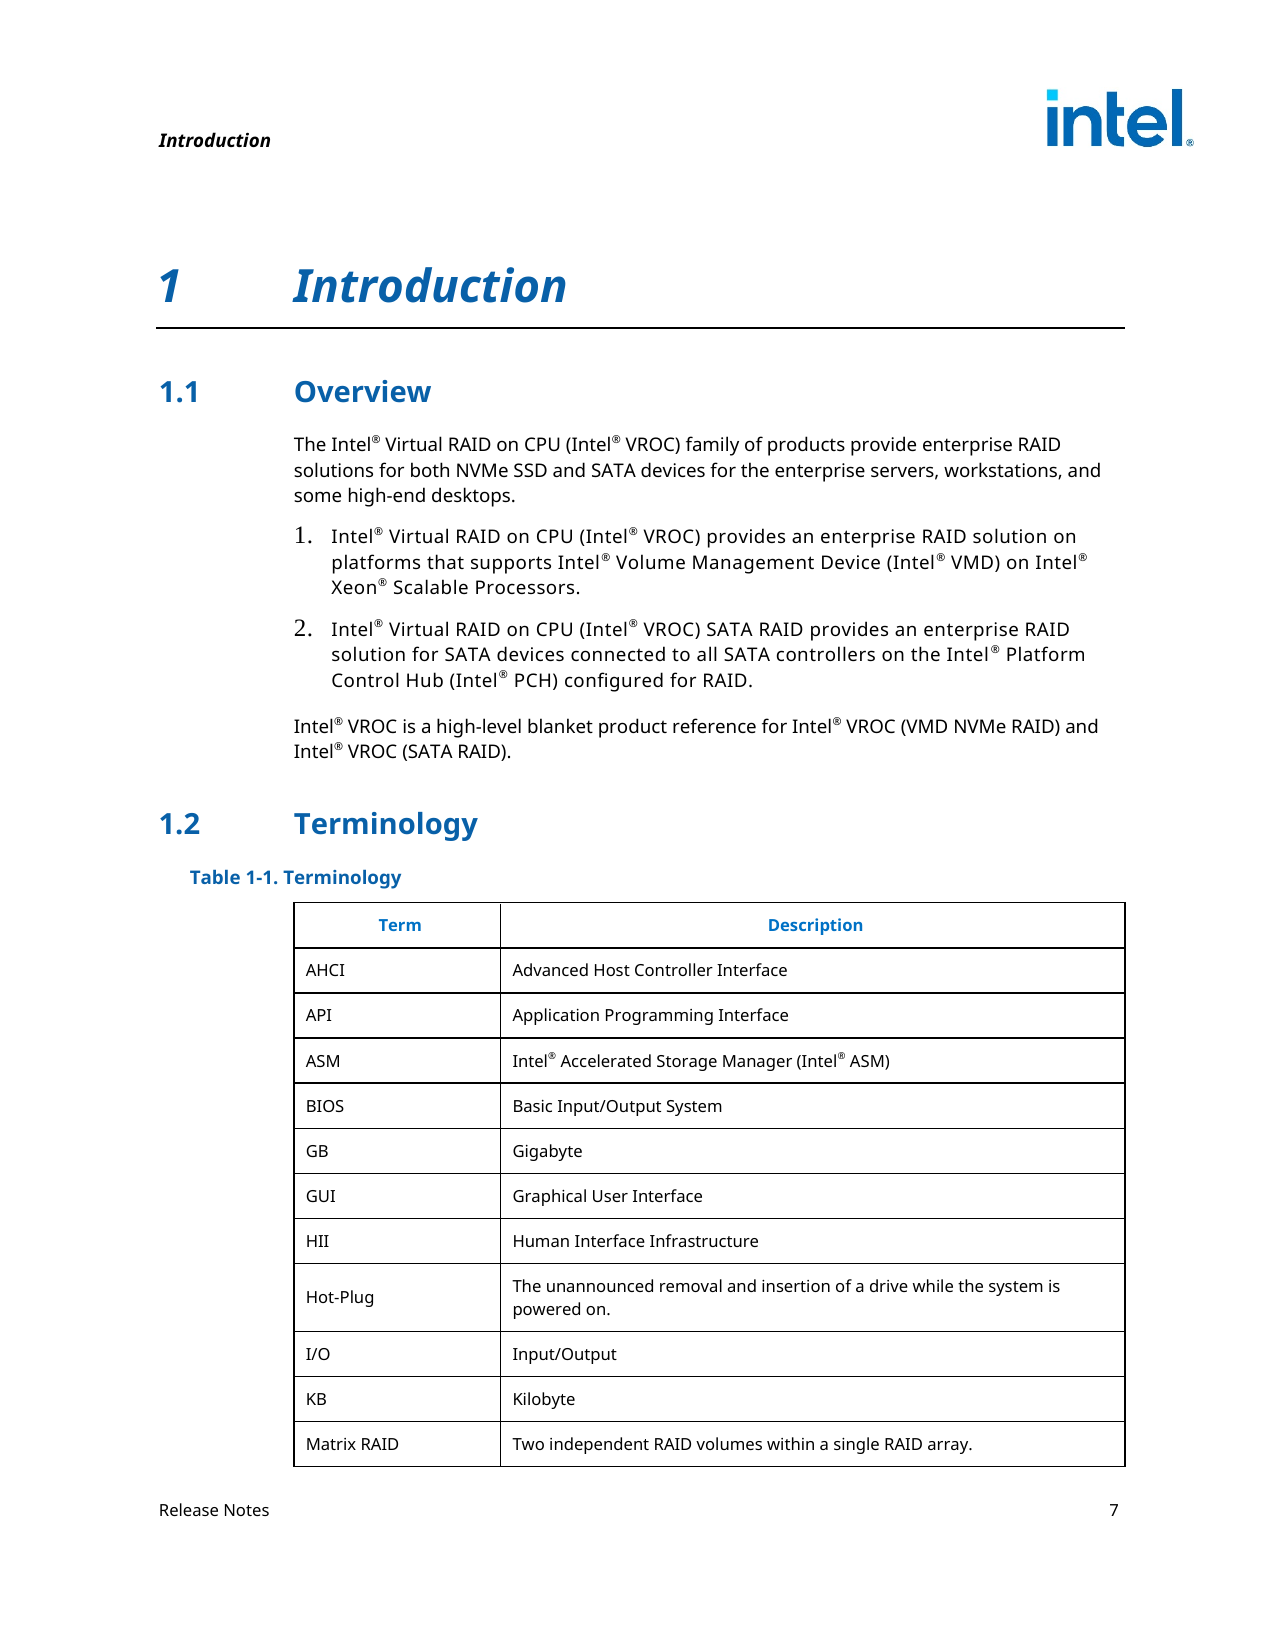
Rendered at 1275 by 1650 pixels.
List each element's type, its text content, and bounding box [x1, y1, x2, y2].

list Intel® Virtual RAID on CPU (Intel® VROC) provides an enterprise RAID solution on platforms that supports Intel® Volume Management Device (Intel® VMD) on Intel® Xeon® Scalable Processors. [294, 520, 1125, 600]
table_cell Basic Input/Output System [501, 1084, 1124, 1127]
table_cell ASM [295, 1039, 500, 1082]
table_cell Input/Output [501, 1332, 1124, 1376]
subtitle Introduction [156, 254, 1125, 327]
picture [1046, 87, 1194, 148]
table_cell Gigabyte [501, 1129, 1124, 1172]
table_cell Hot-Plug [295, 1264, 500, 1331]
table_cell GB [295, 1129, 500, 1172]
text The Intel® Virtual RAID on CPU (Intel® VROC) family of products provide enterprise RAID solutions for both NVMe SSD and SATA devices for the enterprise servers, workstations, and some high-end desktops. [294, 431, 1125, 508]
table_cell Application Programming Interface [501, 994, 1124, 1037]
table_cell GUI [295, 1174, 500, 1218]
table_header Term [295, 903, 500, 947]
table_cell Intel® Accelerated Storage Manager (Intel® ASM) [501, 1039, 1124, 1082]
table_cell Matrix RAID [295, 1422, 500, 1466]
table_cell API [295, 994, 500, 1037]
subtitle Terminology [158, 806, 1125, 841]
text Intel® VROC is a high-level blanket product reference for Intel® VROC (VMD NVMe RAID) and Intel® VROC (SATA RAID). [294, 713, 1125, 764]
table_header Description [501, 903, 1124, 947]
table_cell Two independent RAID volumes within a single RAID array. [501, 1422, 1124, 1466]
table_cell Kilobyte [501, 1377, 1124, 1421]
subtitle Overview [159, 371, 1125, 411]
table_cell KB [295, 1377, 500, 1421]
table_cell AHCI [295, 949, 500, 992]
table_cell HII [295, 1219, 500, 1263]
table_cell Graphical User Interface [501, 1174, 1124, 1218]
table_cell Human Interface Infrastructure [501, 1219, 1124, 1263]
table_cell I/O [295, 1332, 500, 1376]
table_cell BIOS [295, 1084, 500, 1127]
table_cell Advanced Host Controller Interface [501, 949, 1124, 992]
table_cell The unannounced removal and insertion of a drive while the system is powered on. [501, 1264, 1124, 1331]
text Table 1-1. Terminology [189, 866, 1125, 889]
list Intel® Virtual RAID on CPU (Intel® VROC) SATA RAID provides an enterprise RAID solution for SATA devices connected to all SATA controllers on the Intel® Platform Control Hub (Intel® PCH) configured for RAID. [294, 613, 1125, 692]
